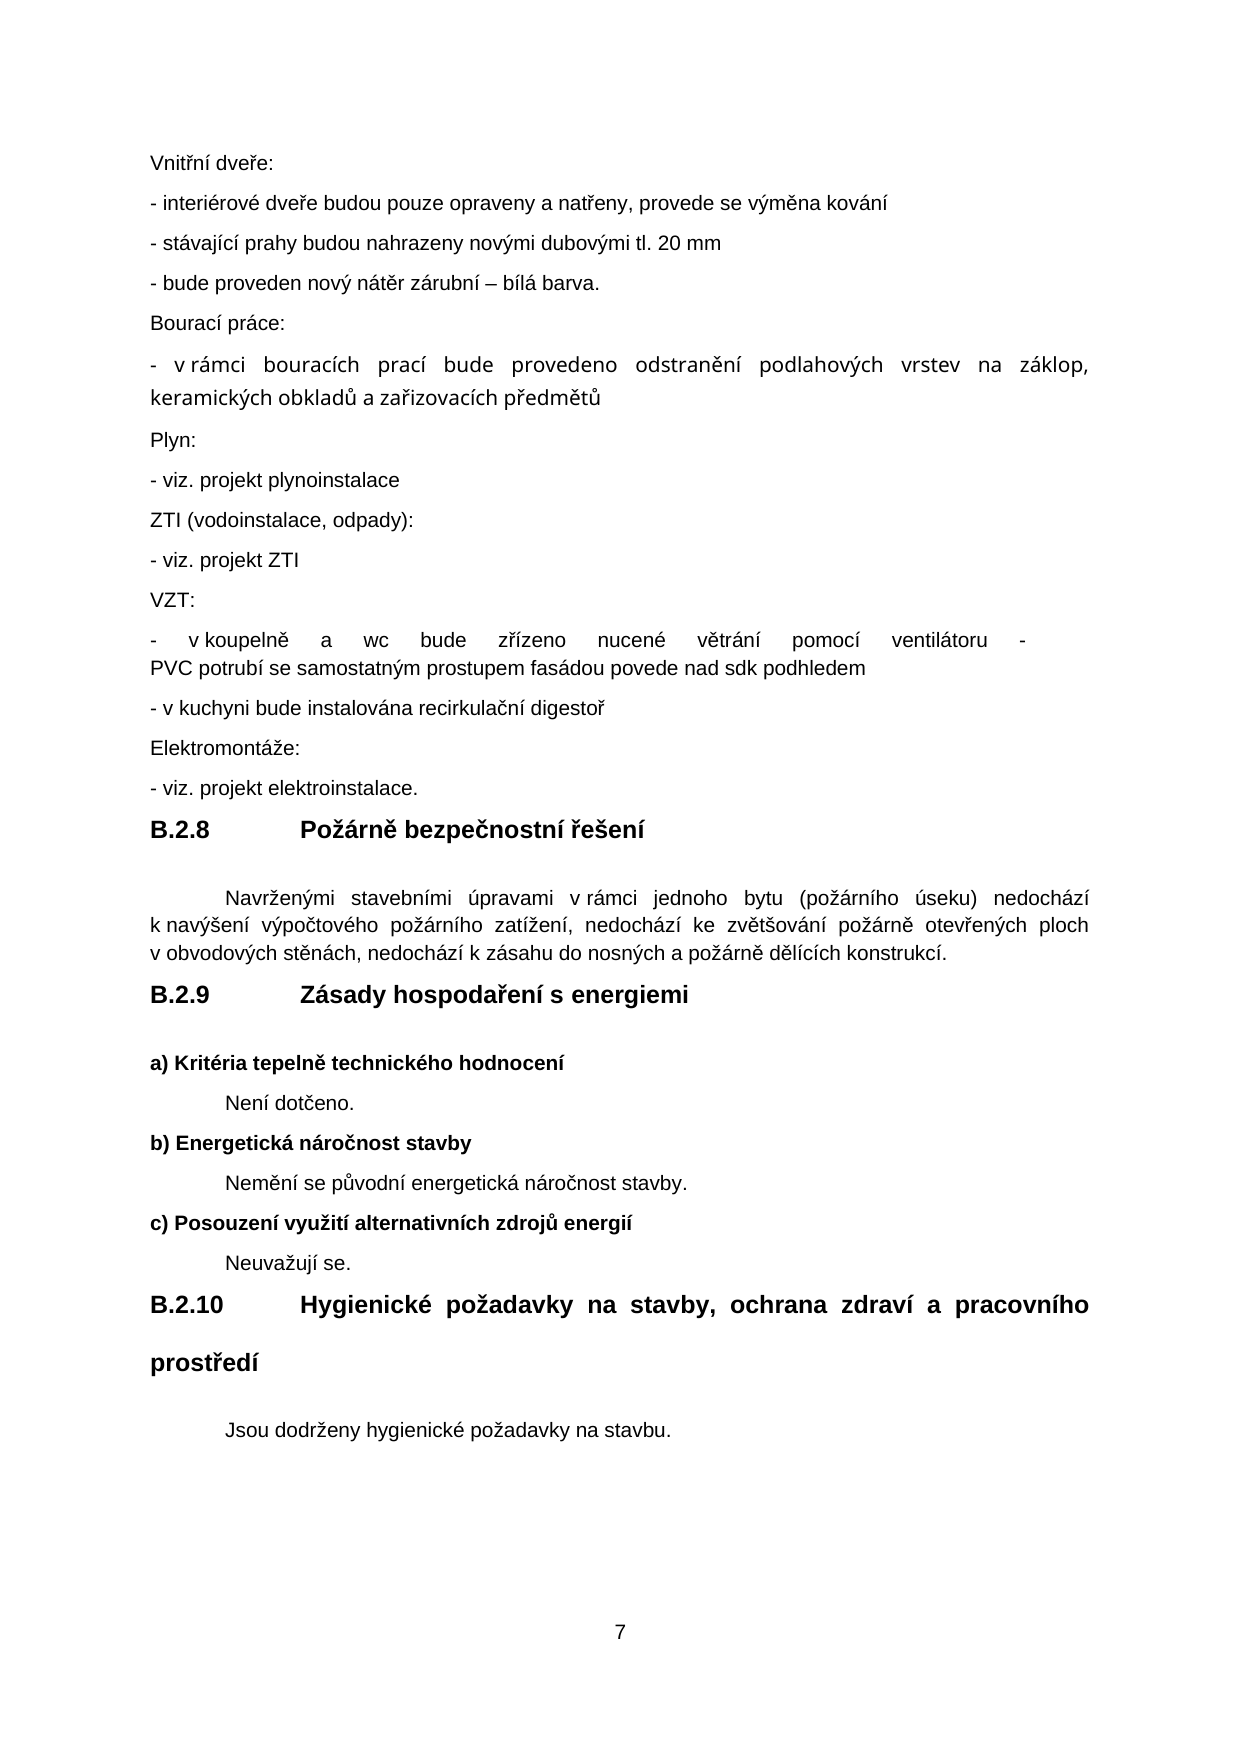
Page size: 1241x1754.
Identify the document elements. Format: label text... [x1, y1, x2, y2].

text Elektromontáže: [150, 736, 1090, 759]
text - stávající prahy budou nahrazeny novými dubovými tl. 20 mm [150, 230, 1090, 254]
text B.2.10 Hygienické požadavky na stavby, ochrana zdraví a pracovního prostředí [150, 1291, 1090, 1377]
text Navrženými stavebními úpravami v rámci jednoho bytu (požárního úseku) nedochází k navýšení výpočtového požárního zatížení, nedochází ke zvětšování požárně otevřených ploch v obvodových stěnách, nedochází k zásahu do nosných a požárně dělících konstrukcí. [150, 886, 1090, 964]
text a) Kritéria tepelně technického hodnocení [150, 1051, 1090, 1074]
text - viz. projekt plynoinstalace [150, 468, 1090, 492]
text - v rámci bouracích prací bude provedeno odstranění podlahových vrstev na záklop, keramických obkladů a zařizovacích předmětů [150, 350, 1090, 411]
text VZT: [150, 588, 1090, 612]
text Jsou dodrženy hygienické požadavky na stavbu. [150, 1418, 1090, 1442]
text - viz. projekt ZTI [150, 548, 1090, 572]
text Nemění se původní energetická náročnost stavby. [150, 1171, 1090, 1194]
text B.2.8 Požárně bezpečnostní řešení [150, 816, 1090, 844]
text - bude proveden nový nátěr zárubní – bílá barva. [150, 270, 1090, 294]
text Neuvažují se. [150, 1251, 1090, 1274]
text Plyn: [150, 428, 1090, 452]
text b) Energetická náročnost stavby [150, 1131, 1090, 1154]
text Bourací práce: [150, 310, 1090, 334]
text B.2.9 Zásady hospodaření s energiemi [150, 981, 1090, 1009]
text Není dotčeno. [150, 1091, 1090, 1114]
text - v kuchyni bude instalována recirkulační digestoř [150, 696, 1090, 719]
text c) Posouzení využití alternativních zdrojů energií [150, 1211, 1090, 1234]
text - viz. projekt elektroinstalace. [150, 776, 1090, 799]
text Vnitřní dveře: [150, 150, 1090, 174]
text ZTI (vodoinstalace, odpady): [150, 508, 1090, 532]
text - interiérové dveře budou pouze opraveny a natřeny, provede se výměna kování [150, 190, 1090, 214]
text - v koupelně a wc bude zřízeno nucené větrání pomocí ventilátoru - PVC potrubí se samostatným prostupem fasádou povede nad sdk podhledem [150, 628, 1090, 679]
